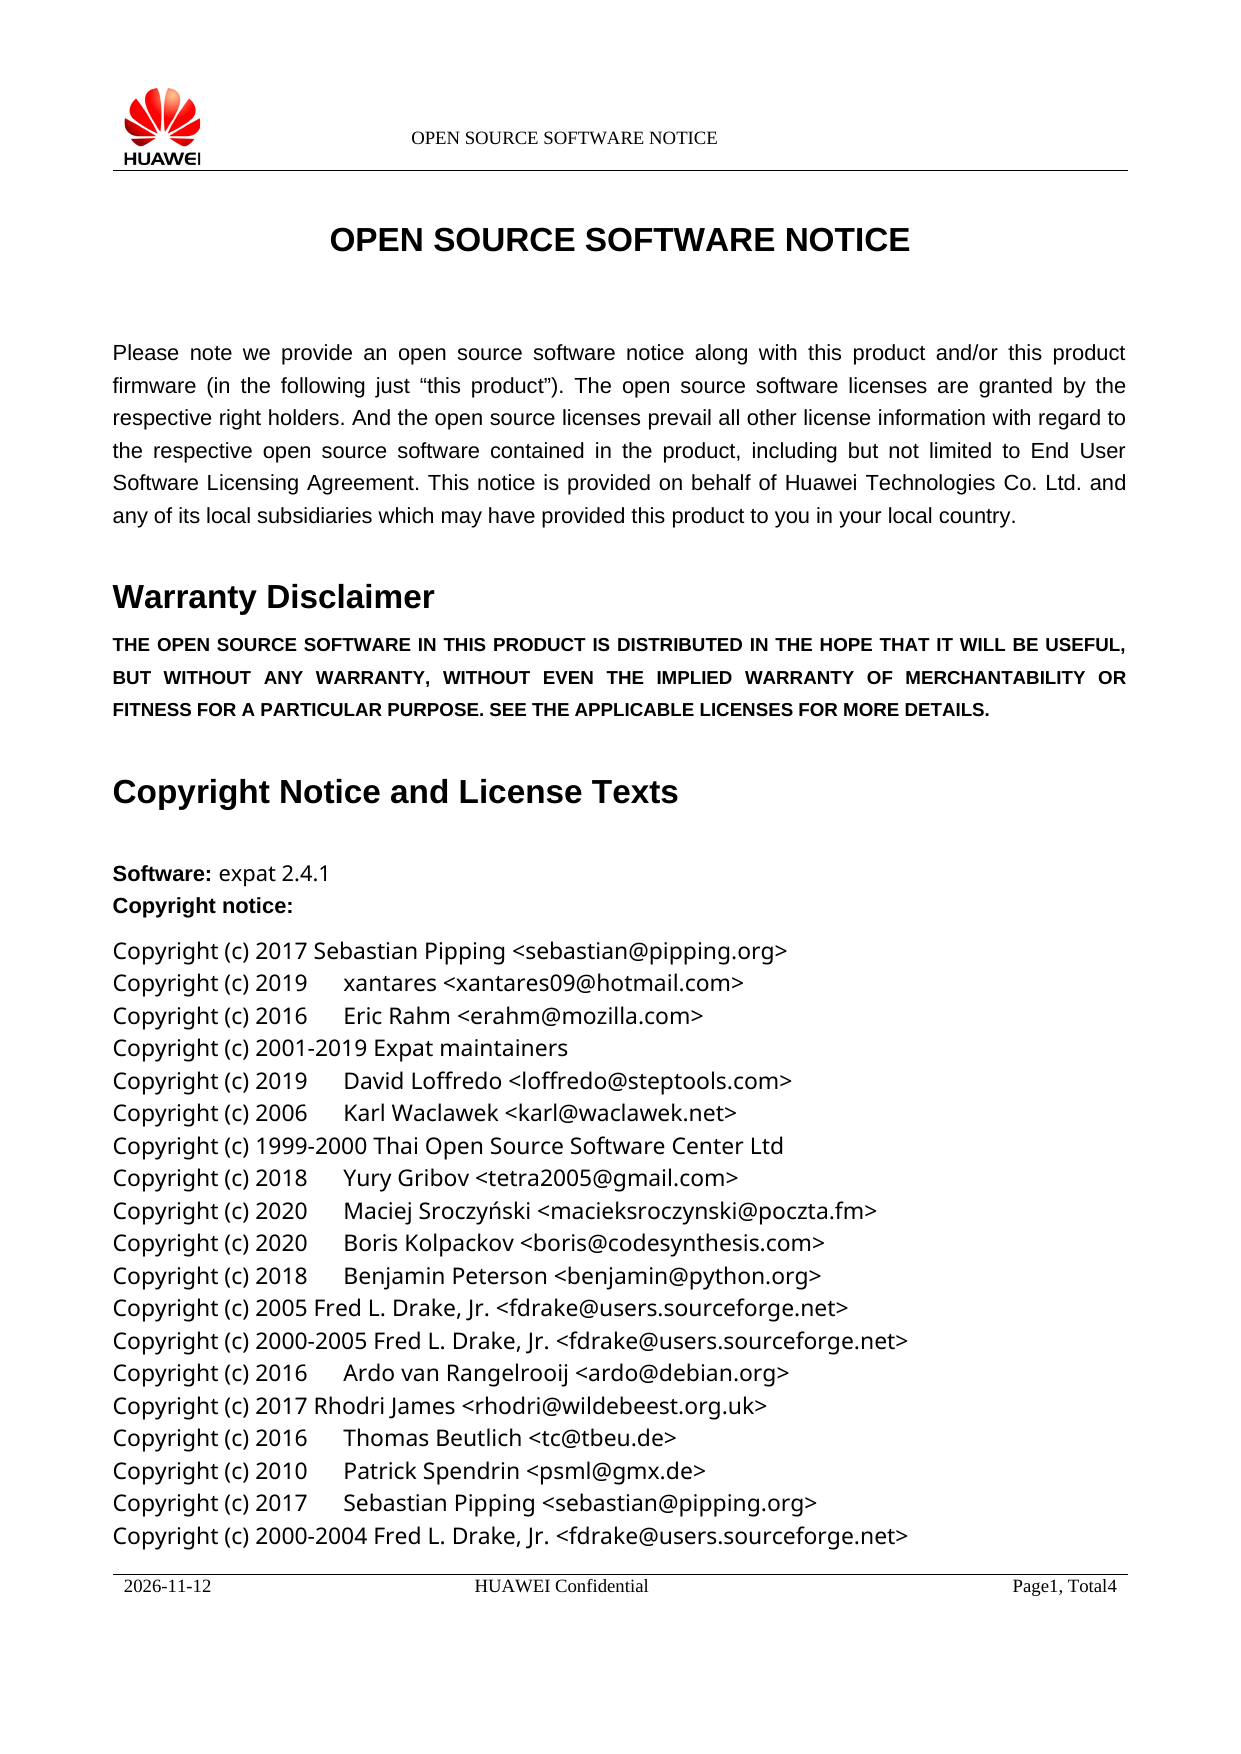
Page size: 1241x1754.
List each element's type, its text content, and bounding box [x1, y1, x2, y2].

picture [124, 88, 201, 165]
text The open source software in this product is distributed in the hope that it will be useful, but WITHOUT ANY WARRANTY, without even the implied warranty of MERCHANTABILITY or FITNESS FOR A PARTICULAR PURPOSE. See the applicable licenses for more details. [112, 629, 1128, 726]
text OPEN SOURCE SOFTWARE NOTICE [112, 206, 1128, 271]
text Copyright notice: [112, 889, 1128, 921]
text Please note we provide an open source software notice along with this product and/or this product firmware (in the following just “this product”). The open source software licenses are granted by the respective right holders. And the open source licenses prevail all other license information with regard to the respective open source software contained in the product, including but not limited to End User Software Licensing Agreement. This notice is provided on behalf of Huawei Technologies Co. Ltd. and any of its local subsidiaries which may have provided this product to you in your local country. [112, 336, 1128, 531]
text Copyright Notice and License Texts [112, 759, 1128, 824]
text Warranty Disclaimer [112, 564, 1128, 629]
title Software: expat 2.4.1 [112, 856, 1128, 889]
